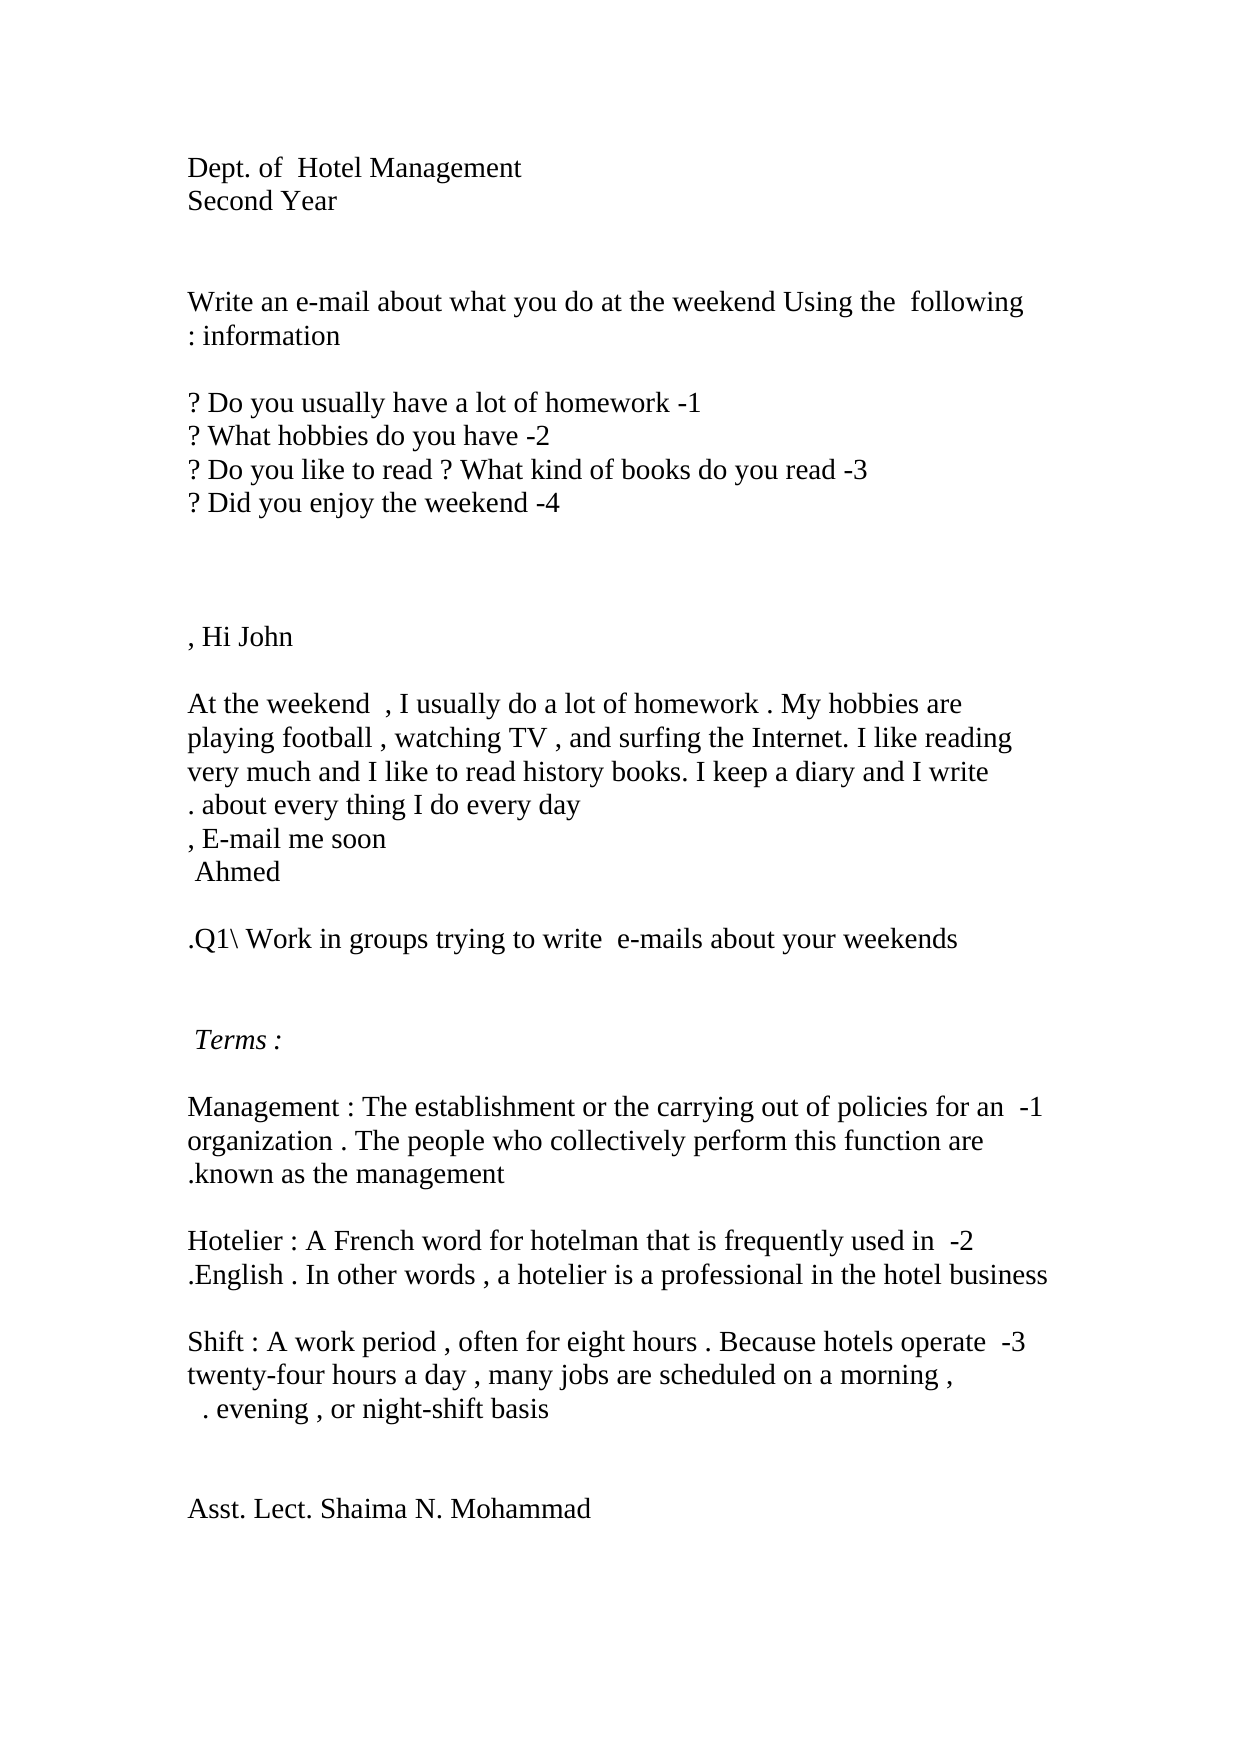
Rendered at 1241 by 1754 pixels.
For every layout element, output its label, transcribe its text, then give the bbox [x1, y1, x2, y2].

text 3- Do you like to read ? What kind of books do you read ? [187, 452, 1053, 485]
text 2- What hobbies do you have ? [187, 418, 1053, 452]
text Asst. Lect. Shaima N. Mohammad [187, 1492, 1053, 1525]
text 4- Did you enjoy the weekend ? [187, 485, 1053, 519]
text : Terms [187, 1022, 1053, 1056]
text Dept. of Hotel Management [187, 150, 1053, 183]
text Q1\ Work in groups trying to write e-mails about your weekends. [187, 921, 1053, 955]
text 1- Do you usually have a lot of homework ? [187, 385, 1053, 418]
text Hi John , [187, 619, 1053, 653]
text 1- Management : The establishment or the carrying out of policies for an organization . The people who collectively perform this function are known as the management. [187, 1089, 1053, 1190]
text 3- Shift : A work period , often for eight hours . Because hotels operate twenty-four hours a day , many jobs are scheduled on a morning , evening , or night-shift basis . [187, 1324, 1053, 1424]
text Write an e-mail about what you do at the weekend Using the following information : [187, 284, 1053, 351]
text 2- Hotelier : A French word for hotelman that is frequently used in English . In other words , a hotelier is a professional in the hotel business. [187, 1223, 1053, 1290]
text Second Year [187, 183, 1053, 217]
text E-mail me soon , [187, 821, 1053, 854]
text Ahmed [187, 854, 1053, 888]
text At the weekend , I usually do a lot of homework . My hobbies are playing football , watching TV , and surfing the Internet. I like reading very much and I like to read history books. I keep a diary and I write about every thing I do every day . [187, 687, 1053, 821]
